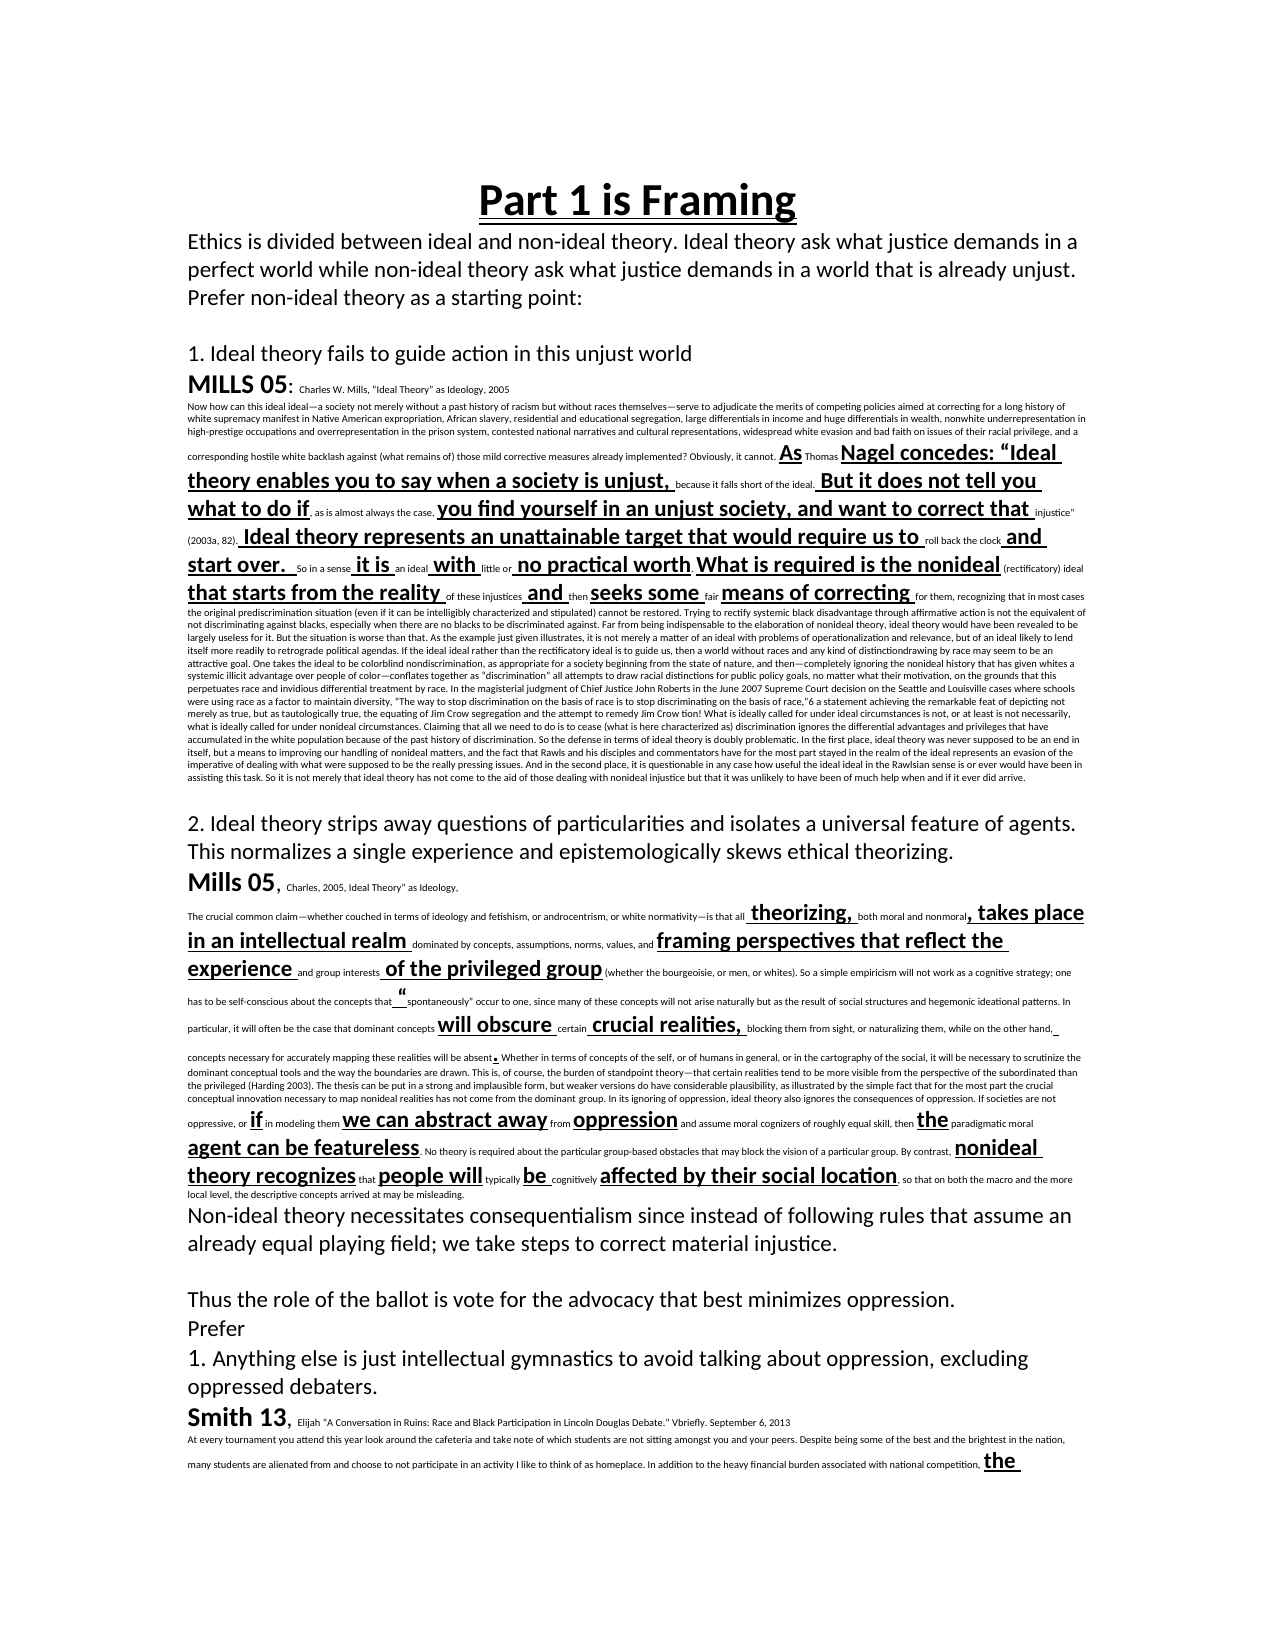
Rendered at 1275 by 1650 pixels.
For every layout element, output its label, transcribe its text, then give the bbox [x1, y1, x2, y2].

text 1. Anything else is just intellectual gymnastics to avoid talking about oppression, excluding oppressed debaters. [187, 1342, 1087, 1400]
text Ethics is divided between ideal and non-ideal theory. Ideal theory ask what justice demands in a perfect world while non-ideal theory ask what justice demands in a world that is already unjust. Prefer non-ideal theory as a starting point: [187, 227, 1087, 311]
subtitle Part 1 is Framing [187, 171, 1087, 227]
text MILLS 05: Charles W. Mills, “Ideal Theory” as Ideology, 2005 [187, 367, 1087, 400]
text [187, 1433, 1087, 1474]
text 2. Ideal theory strips away questions of particularities and isolates a universal feature of agents. This normalizes a single experience and epistemologically skews ethical theorizing. [187, 809, 1087, 866]
text Now how can this ideal ideal—a society not merely without a past history of racism but without races themselves—serve to adjudicate the merits of competing policies aimed at correcting for a long history of white supremacy manifest in Native American expropriation, African slavery, residential and educational segregation, large differentials in income and huge differentials in wealth, nonwhite underrepresentation in high-prestige occupations and overrepresentation in the prison system, contested national narratives and cultural representations, widespread white evasion and bad faith on issues of their racial privilege, and a corresponding hostile white backlash against (what remains of) those mild corrective measures already implemented? Obviously, it cannot. As Thomas Nagel concedes: “Ideal theory enables you to say when a society is unjust, because it falls short of the ideal. But it does not tell you what to do if, as is almost always the case, you find yourself in an unjust society, and want to correct that injustice” (2003a, 82). Ideal theory represents an unattainable target that would require us to roll back the clock and start over. So in a sense it is an ideal with little or no practical worth. What is required is the nonideal (rectificatory) ideal that starts from the reality of these injustices and then seeks some fair means of correcting for them, recognizing that in most cases the original prediscrimination situation (even if it can be intelligibly characterized and stipulated) cannot be restored. Trying to rectify systemic black disadvantage through affirmative action is not the equivalent of not discriminating against blacks, especially when there are no blacks to be discriminated against. Far from being indispensable to the elaboration of nonideal theory, ideal theory would have been revealed to be largely useless for it. But the situation is worse than that. As the example just given illustrates, it is not merely a matter of an ideal with problems of operationalization and relevance, but of an ideal likely to lend itself more readily to retrograde political agendas. If the ideal ideal rather than the rectificatory ideal is to guide us, then a world without races and any kind of distinctiondrawing by race may seem to be an attractive goal. One takes the ideal to be colorblind nondiscrimination, as appropriate for a society beginning from the state of nature, and then—completely ignoring the nonideal history that has given whites a systemic illicit advantage over people of color—conflates together as “discrimination” all attempts to draw racial distinctions for public policy goals, no matter what their motivation, on the grounds that this perpetuates race and invidious differential treatment by race. In the magisterial judgment of Chief Justice John Roberts in the June 2007 Supreme Court decision on the Seattle and Louisville cases where schools were using race as a factor to maintain diversity, “The way to stop discrimination on the basis of race is to stop discriminating on the basis of race,”6 a statement achieving the remarkable feat of depicting not merely as true, but as tautologically true, the equating of Jim Crow segregation and the attempt to remedy Jim Crow tion! What is ideally called for under ideal circumstances is not, or at least is not necessarily, what is ideally called for under nonideal circumstances. Claiming that all we need to do is to cease (what is here characterized as) discrimination ignores the differential advantages and privileges that have accumulated in the white population because of the past history of discrimination. So the defense in terms of ideal theory is doubly problematic. In the first place, ideal theory was never supposed to be an end in itself, but a means to improving our handling of nonideal matters, and the fact that Rawls and his disciples and commentators have for the most part stayed in the realm of the ideal represents an evasion of the imperative of dealing with what were supposed to be the really pressing issues. And in the second place, it is questionable in any case how useful the ideal ideal in the Rawlsian sense is or ever would have been in assisting this task. So it is not merely that ideal theory has not come to the aid of those dealing with nonideal injustice but that it was unlikely to have been of much help when and if it ever did arrive. [187, 400, 1087, 784]
text Non-ideal theory necessitates consequentialism since instead of following rules that assume an already equal playing field; we take steps to correct material injustice. [187, 1202, 1087, 1258]
text Smith 13, Elijah “A Conversation in Ruins: Race and Black Participation in Lincoln Douglas Debate.” Vbriefly. September 6, 2013 [187, 1400, 1087, 1433]
text The crucial common claim—whether couched in terms of ideology and fetishism, or androcentrism, or white normativity—is that all theorizing, both moral and nonmoral, takes place in an intellectual realm dominated by concepts, assumptions, norms, values, and framing perspectives that reflect the experience and group interests of the privileged group (whether the bourgeoisie, or men, or whites). So a simple empiricism will not work as a cognitive strategy; one has to be self-conscious about the concepts that “spontaneously” occur to one, since many of these concepts will not arise naturally but as the result of social structures and hegemonic ideational patterns. In particular, it will often be the case that dominant concepts will obscure certain crucial realities, blocking them from sight, or naturalizing them, while on the other hand, concepts necessary for accurately mapping these realities will be absent. Whether in terms of concepts of the self, or of humans in general, or in the cartography of the social, it will be necessary to scrutinize the dominant conceptual tools and the way the boundaries are drawn. This is, of course, the burden of standpoint theory—that certain realities tend to be more visible from the perspective of the subordinated than the privileged (Harding 2003). The thesis can be put in a strong and implausible form, but weaker versions do have considerable plausibility, as illustrated by the simple fact that for the most part the crucial conceptual innovation necessary to map nonideal realities has not come from the dominant group. In its ignoring of oppression, ideal theory also ignores the consequences of oppression. If societies are not oppressive, or if in modeling them we can abstract away from oppression and assume moral cognizers of roughly equal skill, then the paradigmatic moral agent can be featureless. No theory is required about the particular group-based obstacles that may block the vision of a particular group. By contrast, nonideal theory recognizes that people will typically be cognitively affected by their social location, so that on both the macro and the more local level, the descriptive concepts arrived at may be misleading. [187, 898, 1087, 1202]
text Mills 05, Charles, 2005, Ideal Theory” as Ideology, [187, 866, 1087, 898]
text Thus the role of the ballot is vote for the advocacy that best minimizes oppression. [187, 1286, 1087, 1314]
text Prefer [187, 1314, 1087, 1342]
text 1. Ideal theory fails to guide action in this unjust world [187, 339, 1087, 367]
